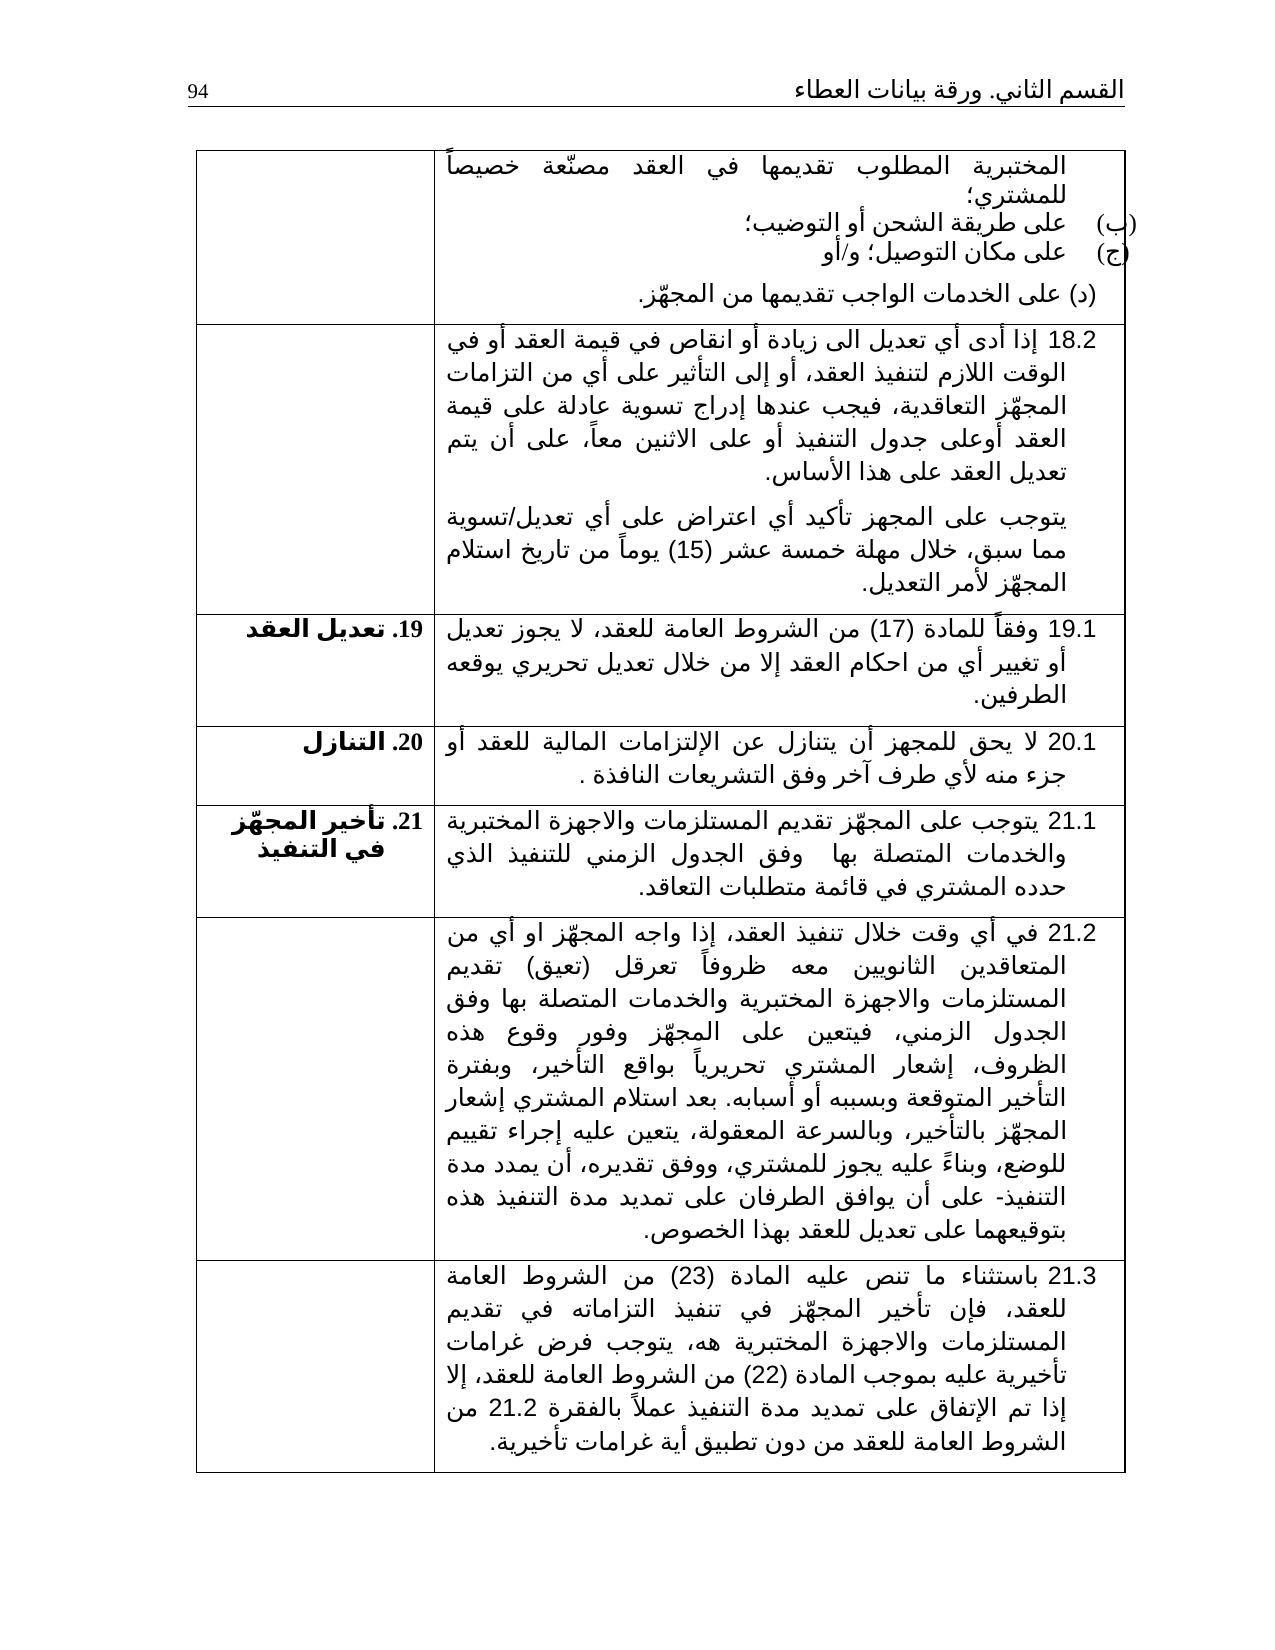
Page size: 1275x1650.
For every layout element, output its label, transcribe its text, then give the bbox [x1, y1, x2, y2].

table_cell [197, 1261, 434, 1472]
table_cell [197, 151, 434, 324]
table_cell 21.2 في أي وقت خلال تنفيذ العقد، إذا واجه المجهّز او أي من المتعاقدين الثانويين معه ظروفاً تعرقل (تعيق) تقديم المستلزمات والاجهزة المختبرية والخدمات المتصلة بها وفق الجدول الزمني، فيتعين على المجهّز وفور وقوع هذه الظروف، إشعار المشتري تحريرياً بواقع التأخير، وبفترة التأخير المتوقعة وبسببه أو أسبابه. بعد استلام المشتري إشعار المجهّز بالتأخير، وبالسرعة المعقولة، يتعين عليه إجراء تقييم للوضع، وبناءً عليه يجوز للمشتري، ووفق تقديره، أن يمدد مدة التنفيذ- على أن يوافق الطرفان على تمديد مدة التنفيذ هذه بتوقيعهما على تعديل للعقد بهذا الخصوص. [435, 918, 1124, 1260]
table_cell [197, 918, 434, 1260]
table_cell 19.1 وفقاً للمادة (17) من الشروط العامة للعقد، لا يجوز تعديل أو تغيير أي من احكام العقد إلا من خلال تعديل تحريري يوقعه الطرفين. [435, 615, 1124, 726]
table_cell 21.1 يتوجب على المجهّز تقديم المستلزمات والاجهزة المختبرية والخدمات المتصلة بها وفق الجدول الزمني للتنفيذ الذي حدده المشتري في قائمة متطلبات التعاقد. [435, 806, 1124, 917]
table_cell 21.3 باستثناء ما تنص عليه المادة (23) من الشروط العامة للعقد، فإن تأخير المجهّز في تنفيذ التزاماته في تقديم المستلزمات والاجهزة المختبرية هه، يتوجب فرض غرامات تأخيرية عليه بموجب المادة (22) من الشروط العامة للعقد، إلا إذا تم الإتفاق على تمديد مدة التنفيذ عملاً بالفقرة 21.2 من الشروط العامة للعقد من دون تطبيق أية غرامات تأخيرية. [435, 1261, 1124, 1472]
table_cell [197, 325, 434, 613]
table_cell 18.2 إذا أدى أي تعديل الى زيادة أو انقاص في قيمة العقد أو في الوقت اللازم لتنفيذ العقد، أو إلى التأثير على أي من التزامات المجهّز التعاقدية، فيجب عندها إدراج تسوية عادلة على قيمة العقد أوعلى جدول التنفيذ أو على الاثنين معاً، على أن يتم تعديل العقد على هذا الأساس. يتوجب على المجهز تأكيد أي اعتراض على أي تعديل/تسوية مما سبق، خلال مهلة خمسة عشر (15) يوماً من تاريخ استلام المجهّز لأمر التعديل. [435, 325, 1124, 613]
table_cell 21. تأخير المجهّز في التنفيذ [197, 806, 434, 917]
table_cell 19. تعديل العقد [197, 615, 434, 726]
table_cell 20.1 لا يحق للمجهز أن يتنازل عن الإلتزامات المالية للعقد أو جزء منه لأي طرف آخر وفق التشريعات النافذة . [435, 727, 1124, 805]
table_cell 20. التنازل [197, 727, 434, 805]
